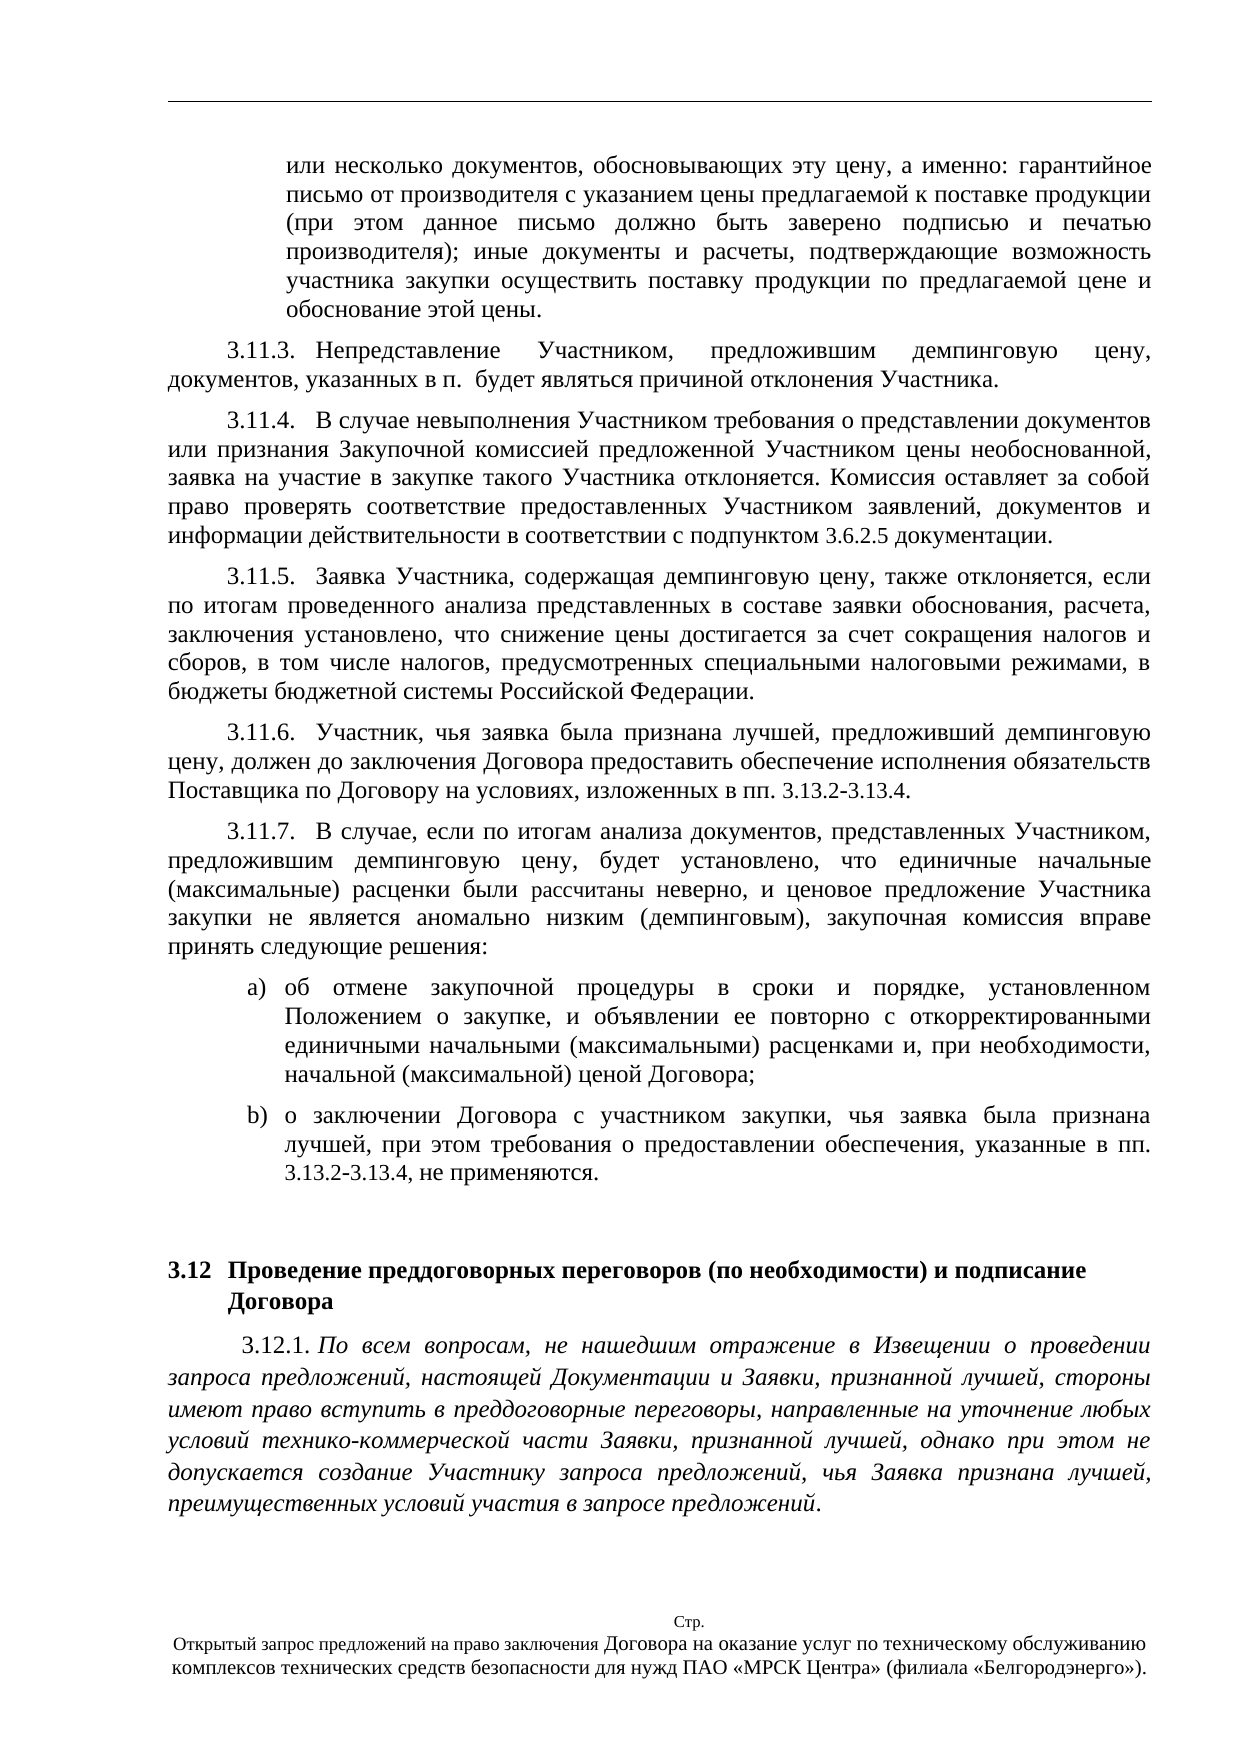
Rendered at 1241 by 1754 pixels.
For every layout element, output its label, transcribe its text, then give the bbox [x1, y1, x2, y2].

list Непредставление Участником, предложившим демпинговую цену, документов, указанных в п. 3.11.2 будет являться причиной отклонения Участника. [168, 335, 1152, 392]
list об отмене закупочной процедуры в сроки и порядке, установленном Положением о закупке, и объявлении ее повторно с откорректированными единичными начальными (максимальными) расценками и, при необходимости, начальной (максимальной) ценой Договора; [247, 972, 1152, 1087]
list Заявка Участника, содержащая демпинговую цену, также отклоняется, если по итогам проведенного анализа представленных в составе заявки обоснования, расчета, заключения установлено, что снижение цены достигается за счет сокращения налогов и сборов, в том числе налогов, предусмотренных специальными налоговыми режимами, в бюджеты бюджетной системы Российской Федерации. [168, 561, 1152, 705]
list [241, 150, 1152, 322]
list Участник, чья заявка была признана лучшей, предложивший демпинговую цену, должен до заключения Договора предоставить обеспечение исполнения обязательств Поставщика по Договору на условиях, изложенных в пп. 3.13.2-3.13.4. [168, 717, 1152, 804]
list По всем вопросам, не нашедшим отражение в Извещении о проведении запроса предложений, настоящей Документации и Заявки, признанной лучшей, стороны имеют право вступить в преддоговорные переговоры, направленные на уточнение любых условий технико-коммерческой части Заявки, признанной лучшей, однако при этом не допускается создание Участнику запроса предложений, чья Заявка признана лучшей, преимущественных условий участия в запросе предложений. [168, 1331, 1152, 1517]
list В случае, если по итогам анализа документов, представленных Участником, предложившим демпинговую цену, будет установлено, что единичные начальные (максимальные) расценки были рассчитаны неверно, и ценовое предложение Участника закупки не является аномально низким (демпинговым), закупочная комиссия вправе принять следующие решения: [168, 816, 1152, 960]
list о заключении Договора с участником закупки, чья заявка была признана лучшей, при этом требования о предоставлении обеспечения, указанные в пп. 3.13.2-3.13.4, не применяются. [247, 1100, 1152, 1186]
subtitle Проведение преддоговорных переговоров (по необходимости) и подписание Договора [168, 1255, 1152, 1315]
list В случае невыполнения Участником требования о представлении документов или признания Закупочной комиссией предложенной Участником цены необоснованной, заявка на участие в закупке такого Участника отклоняется. Комиссия оставляет за собой право проверять соответствие предоставленных Участником заявлений, документов и информации действительности в соответствии с подпунктом 3.6.2.5 документации. [168, 405, 1152, 549]
